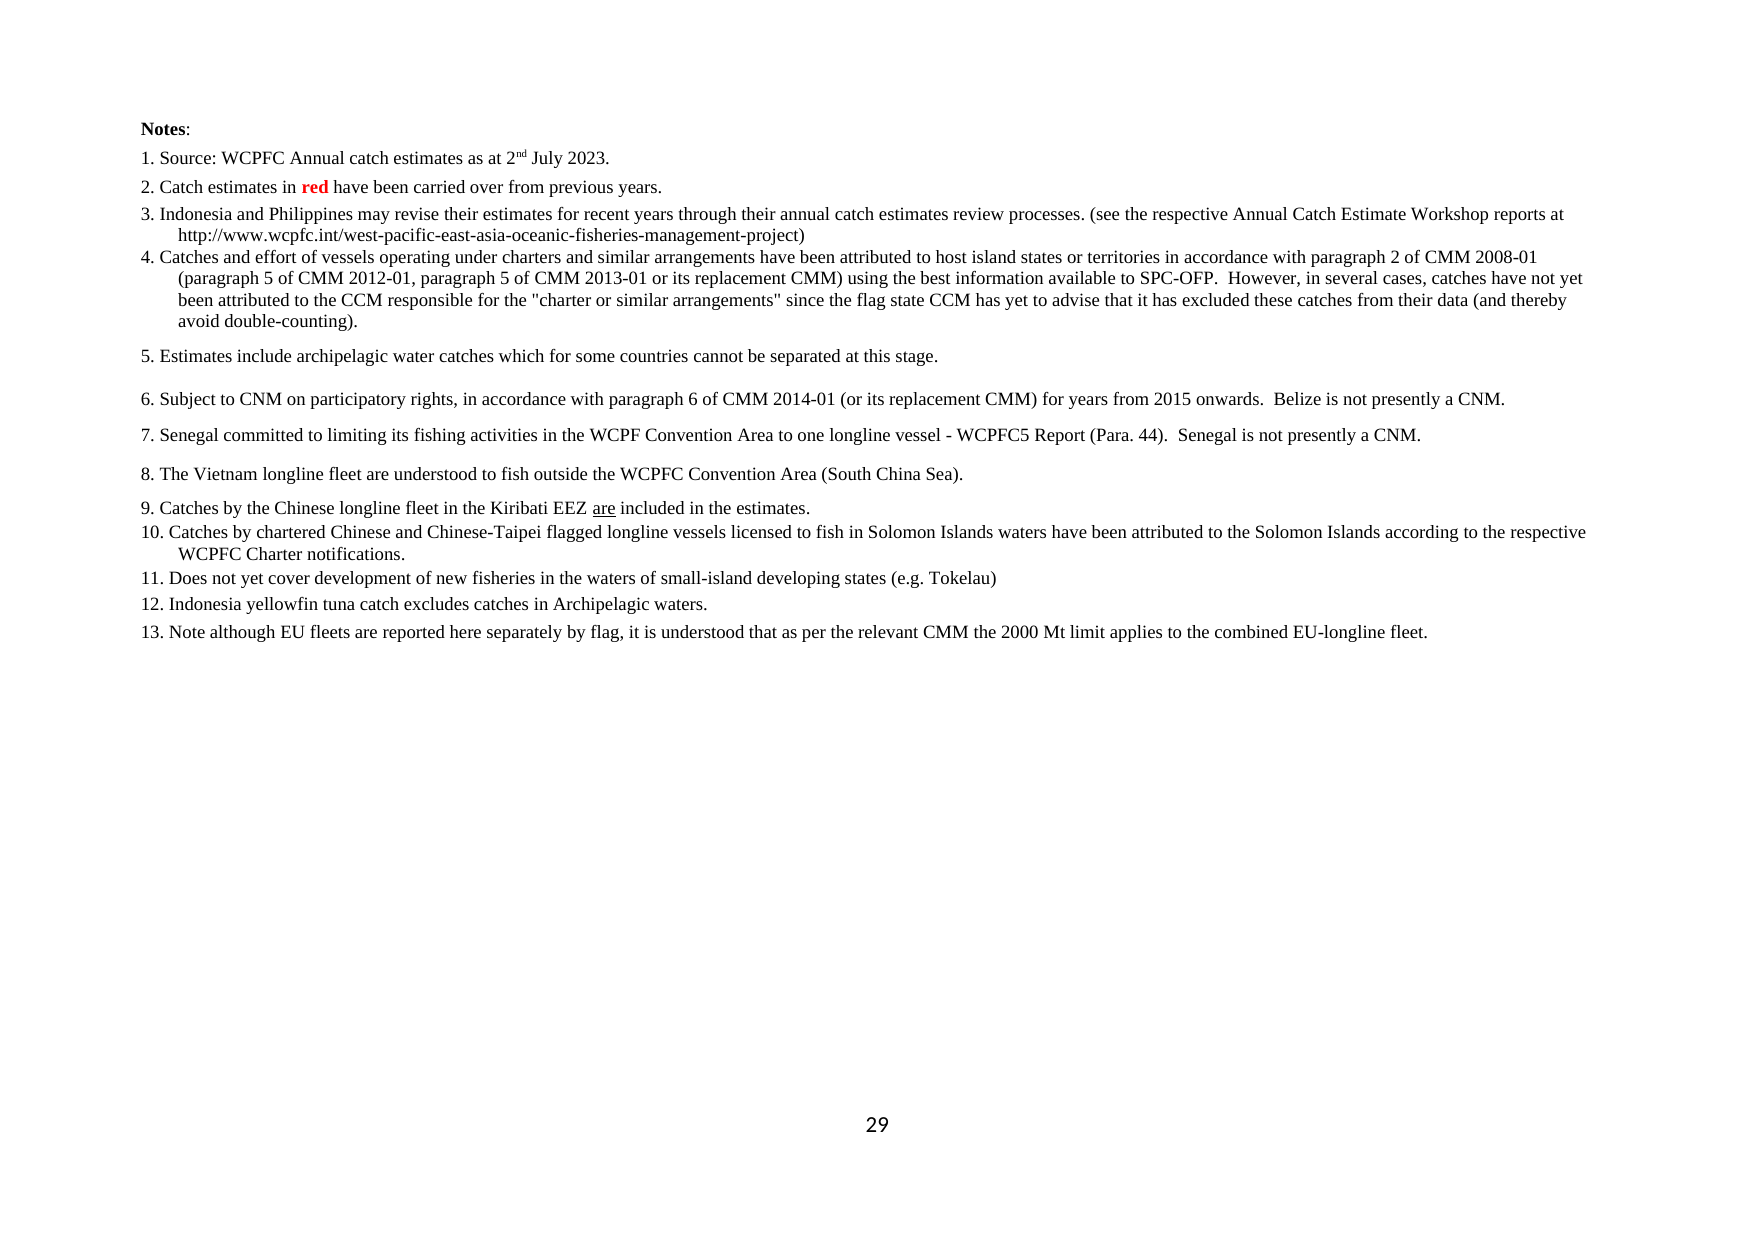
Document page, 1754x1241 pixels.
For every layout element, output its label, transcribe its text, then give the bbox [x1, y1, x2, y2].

table_cell 11. Does not yet cover development of new fisheries in the waters of small-island developing states (e.g. Tokelau) [129, 564, 1606, 591]
table_header Notes: [129, 118, 1606, 145]
table_cell 7. Senegal committed to limiting its fishing activities in the WCPF Convention Area to one longline vessel - WCPFC5 Report (Para. 44). Senegal is not presently a CNM. [129, 418, 1606, 452]
table_cell 6. Subject to CNM on participatory rights, in accordance with paragraph 6 of CMM 2014-01 (or its replacement CMM) for years from 2015 onwards. Belize is not presently a CNM. [129, 379, 1606, 418]
table_cell 10. Catches by chartered Chinese and Chinese-Taipei flagged longline vessels licensed to fish in Solomon Islands waters have been attributed to the Solomon Islands according to the respective WCPFC Charter notifications. [129, 521, 1606, 564]
table_cell 9. Catches by the Chinese longline fleet in the Kiribati EEZ are included in the estimates. [129, 494, 1606, 521]
table_cell 12. Indonesia yellowfin tuna catch excludes catches in Archipelagic waters. [129, 591, 1606, 617]
table_cell 4. Catches and effort of vessels operating under charters and similar arrangements have been attributed to host island states or territories in accordance with paragraph 2 of CMM 2008-01 (paragraph 5 of CMM 2012-01, paragraph 5 of CMM 2013-01 or its replacement CMM) using the best information available to SPC-OFP. However, in several cases, catches have not yet been attributed to the CCM responsible for the "charter or similar arrangements" since the flag state CCM has yet to advise that it has excluded these catches from their data (and thereby avoid double-counting). [129, 246, 1606, 332]
table_cell 13. Note although EU fleets are reported here separately by flag, it is understood that as per the relevant CMM the 2000 Mt limit applies to the combined EU-longline fleet. [129, 617, 1606, 642]
table_cell 1. Source: WCPFC Annual catch estimates as at 2nd July 2023. [129, 145, 1606, 171]
table_cell 5. Estimates include archipelagic water catches which for some countries cannot be separated at this stage. [129, 332, 1606, 379]
table_cell 8. The Vietnam longline fleet are understood to fish outside the WCPFC Convention Area (South China Sea). [129, 452, 1606, 494]
table_cell 3. Indonesia and Philippines may revise their estimates for recent years through their annual catch estimates review processes. (see the respective Annual Catch Estimate Workshop reports at http://www.wcpfc.int/west-pacific-east-asia-oceanic-fisheries-management-project) [129, 203, 1606, 246]
table_cell 2. Catch estimates in red have been carried over from previous years. [129, 171, 1606, 202]
